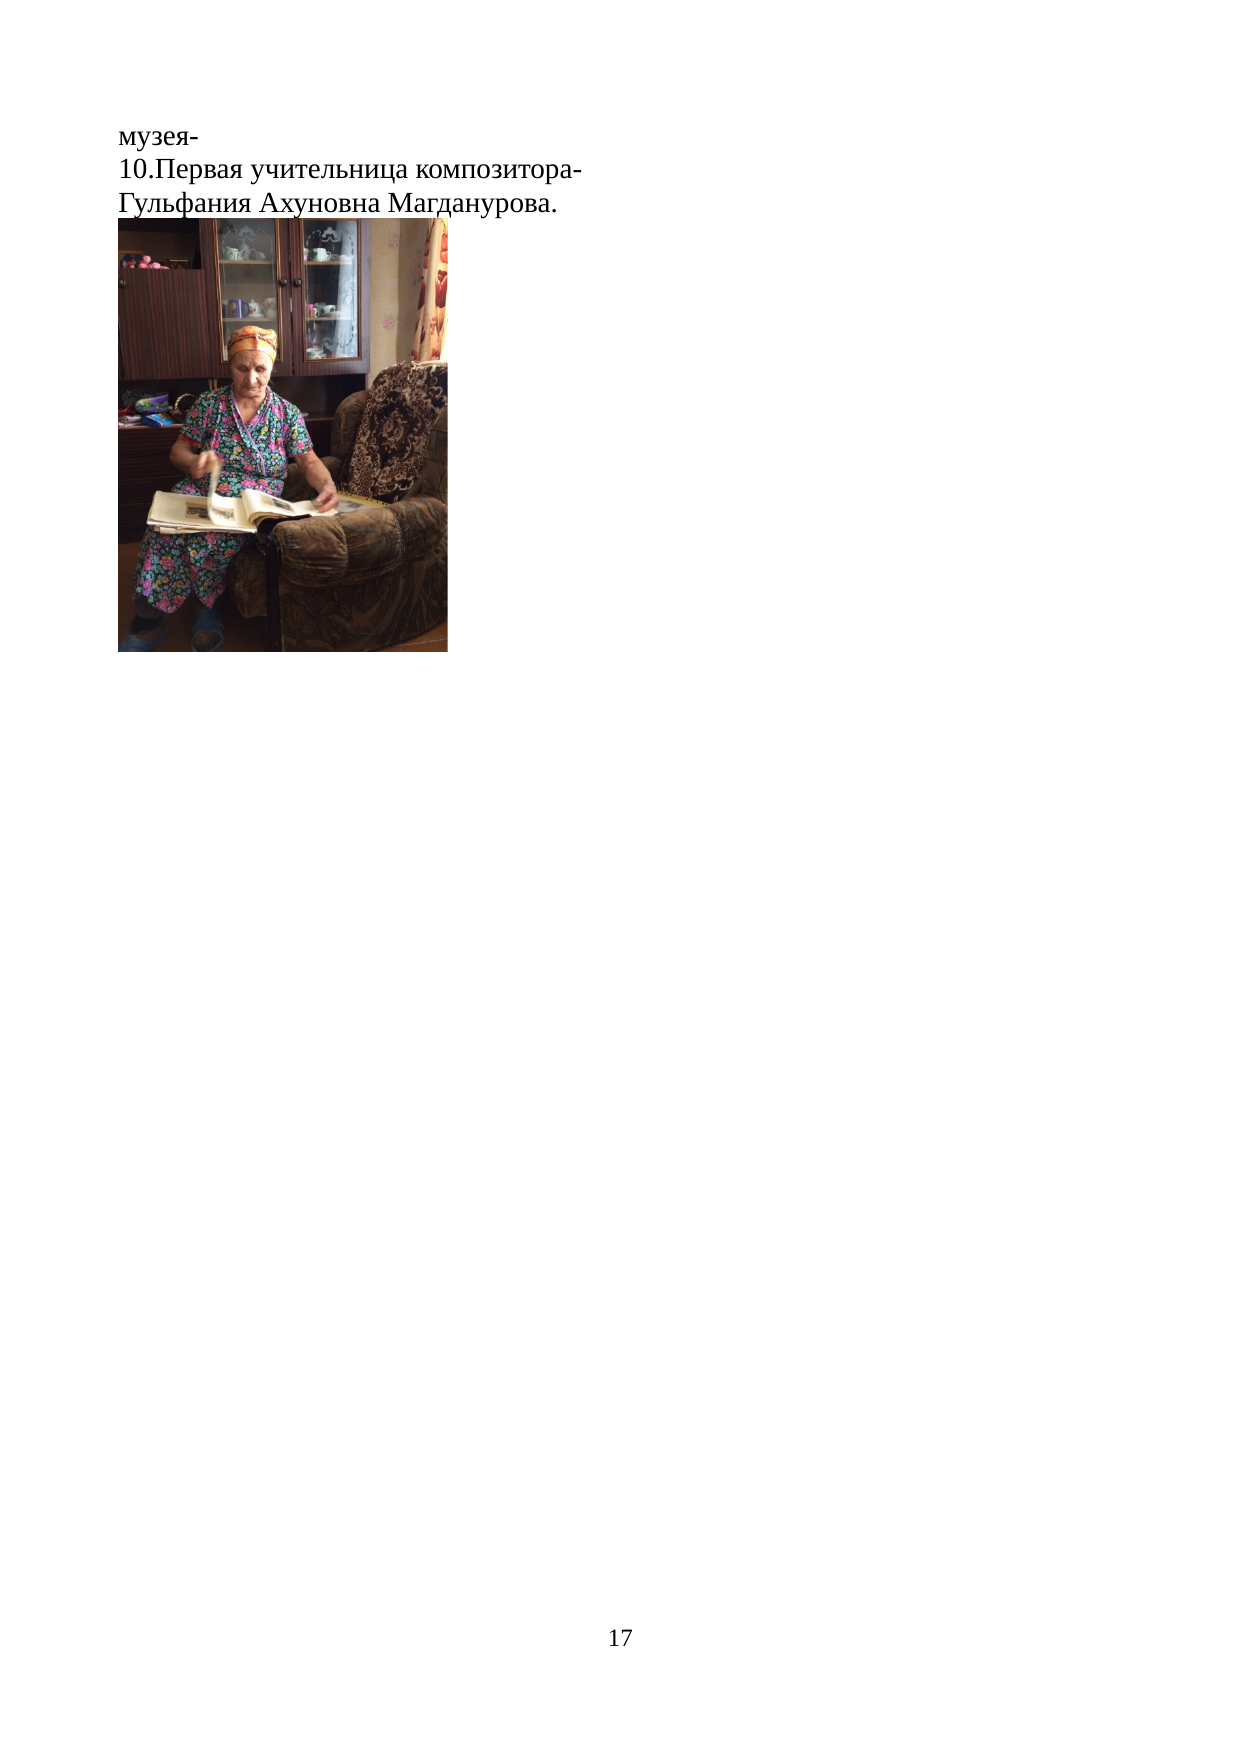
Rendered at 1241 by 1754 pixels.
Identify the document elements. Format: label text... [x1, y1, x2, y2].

text Гульфания Ахуновна Магданурова. [118, 185, 1122, 219]
picture [118, 218, 448, 652]
text 9. В школьном музее. Встреча с руководителем музея- 10.Первая учительница композитора- [118, 118, 1122, 185]
